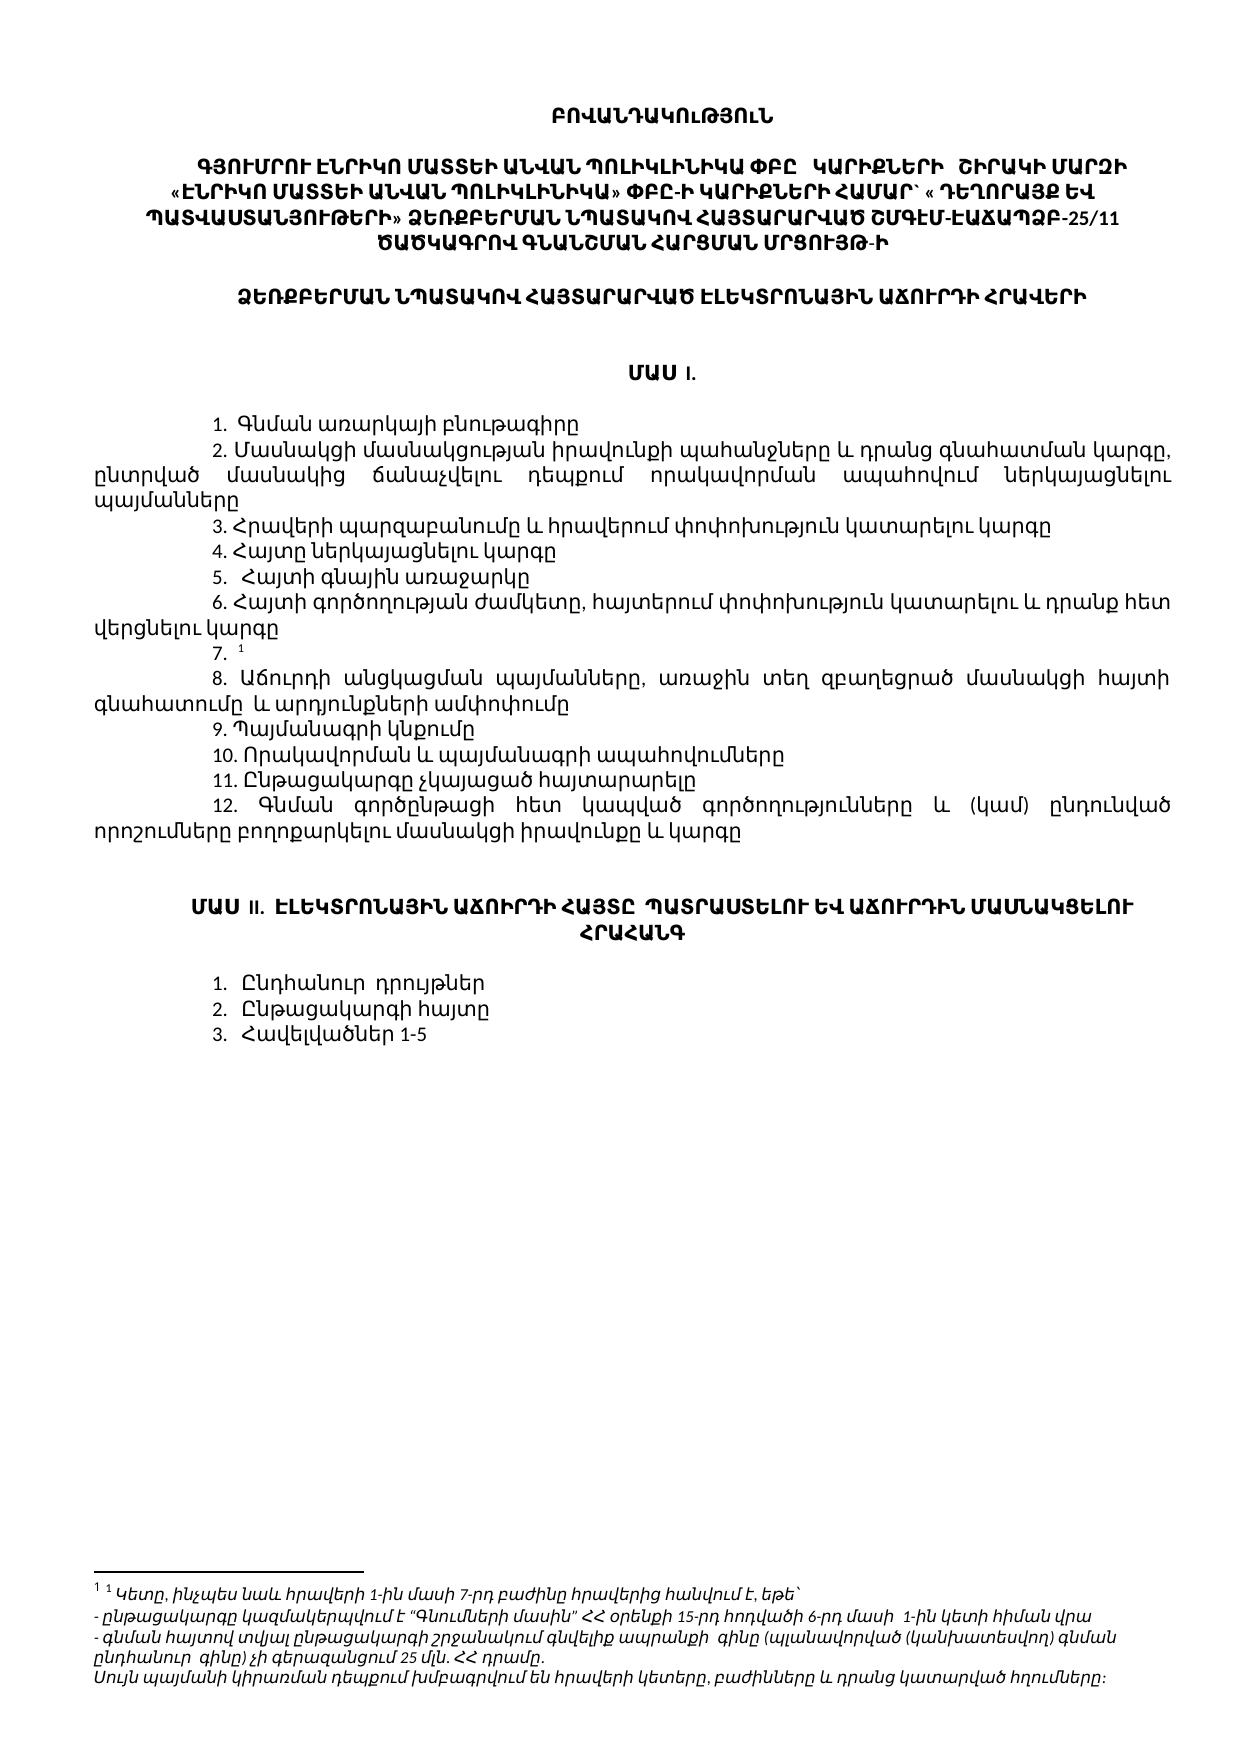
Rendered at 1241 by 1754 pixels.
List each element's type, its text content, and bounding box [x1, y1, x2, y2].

text ԳՅՈՒՄՐՈՒ ԷՆՐԻԿՈ ՄԱՏՏԵԻ ԱՆՎԱՆ ՊՈԼԻԿԼԻՆԻԿԱ ՓԲԸ ԿԱՐԻՔՆԵՐԻ ՇԻՐԱԿԻ ՄԱՐԶԻ «ԷՆՐԻԿՈ ՄԱՏՏԵԻ ԱՆՎԱՆ ՊՈԼԻԿԼԻՆԻԿԱ» ՓԲԸ-Ի ԿԱՐԻՔՆԵՐԻ ՀԱՄԱՐ` « ԴԵՂՈՐԱՅՔ ԵՎ ՊԱՏՎԱՍՏԱՆՅՈՒԹԵՐԻ» ՁԵՌՔԲԵՐՄԱՆ ՆՊԱՏԱԿՈՎ ՀԱՅՏԱՐԱՐՎԱԾ ՇՄԳէՄ-ԷԱՃԱՊՁԲ-25/11 ԾԱԾԿԱԳՐՈՎ ԳՆԱՆՇՄԱՆ ՀԱՐՑՄԱՆ ՄՐՑՈՒՅԹ-Ի [94, 154, 1171, 256]
text 8. Աճուրդի անցկացման պայմանները, առաջին տեղ զբաղեցրած մասնակցի հայտի գնահատումը և արդյունքների ամփոփումը [94, 666, 1171, 716]
text 4. Հայտը ներկայացնելու կարգը [94, 538, 1171, 564]
text 10. Որակավորման և պայմանագրի ապահովումները [94, 742, 1171, 767]
text ՄԱՍ II. ԷԼԵԿՏՐՈՆԱՅԻՆ ԱՃՈԻՐԴԻ ՀԱՅՏԸ ՊԱՏՐԱՍՏԵԼՈՒ ԵՎ ԱՃՈՒՐԴԻՆ ՄԱՍՆԱԿՑԵԼՈՒ ՀՐԱՀԱՆԳ [94, 894, 1171, 945]
text 6. Հայտի գործողության ժամկետը, հայտերում փոփոխություն կատարելու և դրանք հետ վերցնելու կարգը [94, 589, 1171, 640]
text ՁԵՌՔԲԵՐՄԱՆ ՆՊԱՏԱԿՈՎ ՀԱՅՏԱՐԱՐՎԱԾ ԷԼԵԿՏՐՈՆԱՅԻՆ ԱՃՈՒՐԴԻ ՀՐԱՎԵՐԻ [94, 284, 1171, 310]
text 3. Հավելվածներ 1-5 [94, 1021, 1171, 1047]
text 3. Հրավերի պարզաբանումը և հրավերում փոփոխություն կատարելու կարգը [94, 513, 1171, 538]
text 1. Գնման առարկայի բնութագիրը [94, 411, 1171, 437]
text 9. Պայմանագրի կնքումը [94, 716, 1171, 742]
text ՄԱՍ I. [94, 361, 1171, 386]
text 7. 1 [94, 640, 1171, 666]
text 2. Ընթացակարգի հայտը [94, 996, 1171, 1021]
text ԲՈՎԱՆԴԱԿՈւԹՅՈւՆ [94, 103, 1171, 128]
text 5. Հայտի գնային առաջարկը [94, 564, 1171, 589]
text 1. Ընդհանուր դրույթներ [94, 971, 1171, 996]
text 11. Ընթացակարգը չկայացած հայտարարելը [94, 767, 1171, 793]
text 2. Մասնակցի մասնակցության իրավունքի պահանջները և դրանց գնահատման կարգը, ընտրված մասնակից ճանաչվելու դեպքում որակավորման ապահովում ներկայացնելու պայմանները [94, 437, 1171, 513]
text 12. Գնման գործընթացի հետ կապված գործողությունները և (կամ) ընդունված որոշումները բողոքարկելու մասնակցի իրավունքը և կարգը [94, 793, 1171, 843]
